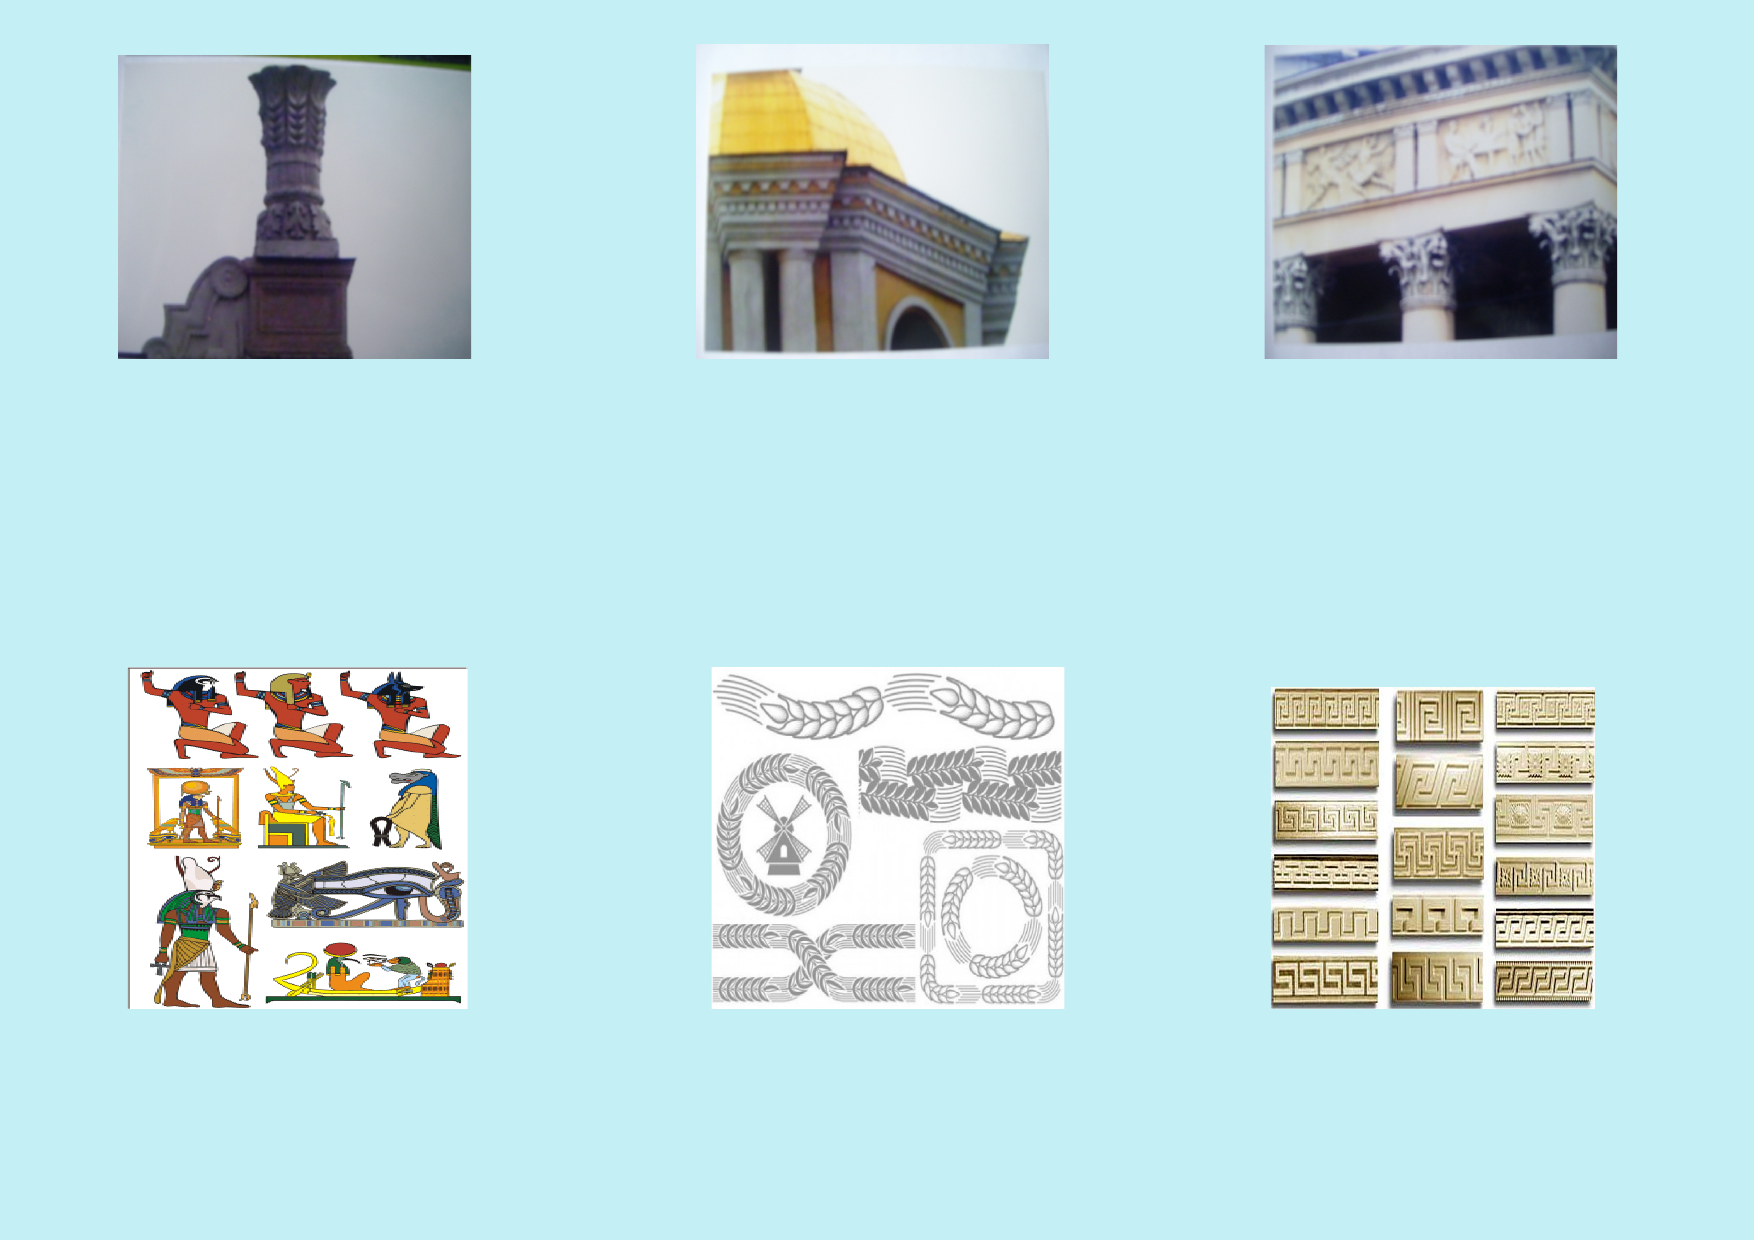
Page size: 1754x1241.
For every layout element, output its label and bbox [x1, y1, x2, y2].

picture [696, 44, 1049, 359]
picture [1270, 687, 1595, 1009]
picture [118, 55, 472, 359]
picture [127, 667, 468, 1009]
picture [711, 667, 1065, 1009]
picture [1264, 45, 1618, 359]
